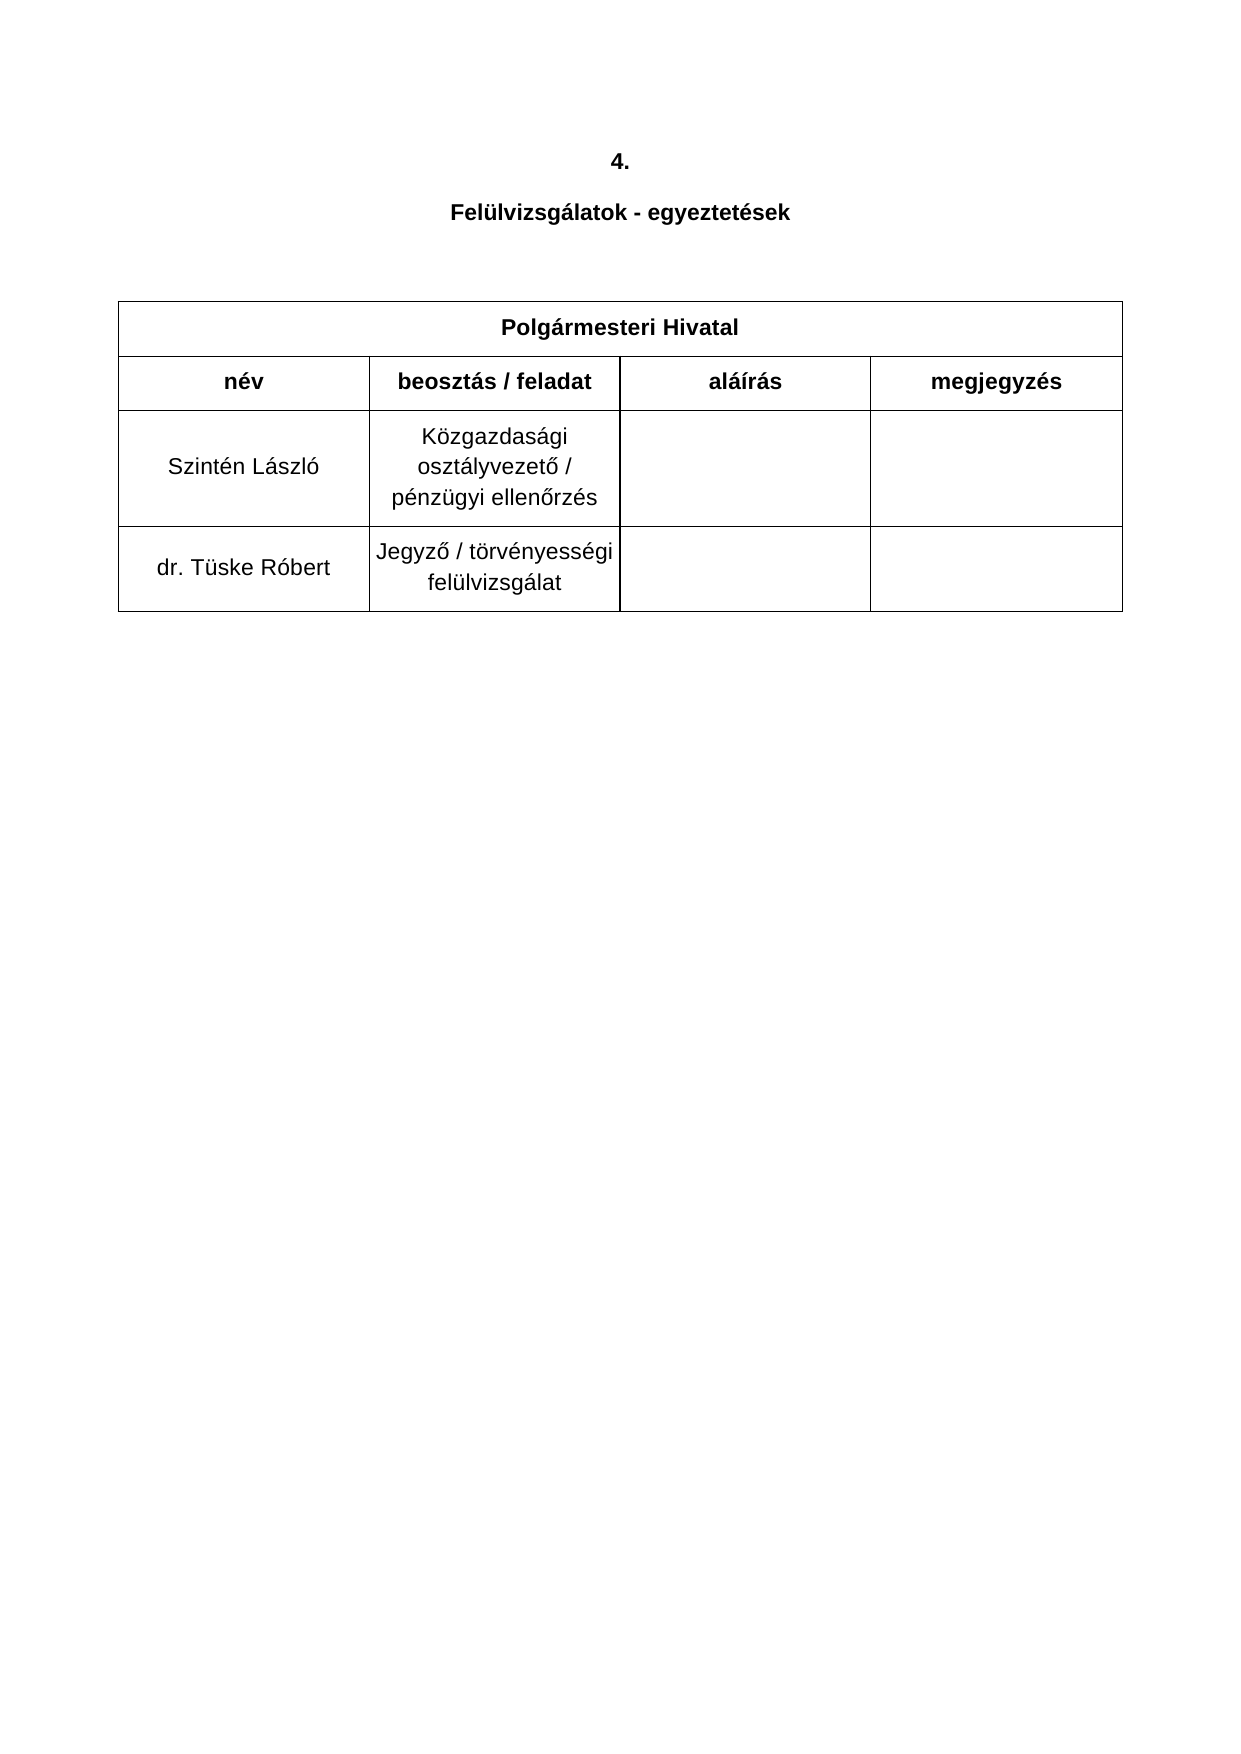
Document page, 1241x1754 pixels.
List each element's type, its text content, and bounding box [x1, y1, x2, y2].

table_cell aláírás [621, 357, 870, 410]
table_cell [871, 527, 1122, 611]
table_cell beosztás / feladat [370, 357, 619, 410]
table_cell megjegyzés [871, 357, 1122, 410]
table_cell [621, 527, 870, 611]
table_cell Jegyző / törvényességi felülvizsgálat [370, 527, 619, 611]
text 4. [148, 148, 1093, 174]
table_cell név [119, 357, 369, 410]
table_header Polgármesteri Hivatal [119, 302, 1122, 356]
table_cell [871, 411, 1122, 526]
table_cell Szintén László [119, 411, 369, 526]
text Felülvizsgálatok - egyeztetések [148, 199, 1093, 225]
table_cell Közgazdasági osztályvezető / pénzügyi ellenőrzés [370, 411, 619, 526]
table_cell [621, 411, 870, 526]
table_cell dr. Tüske Róbert [119, 527, 369, 611]
